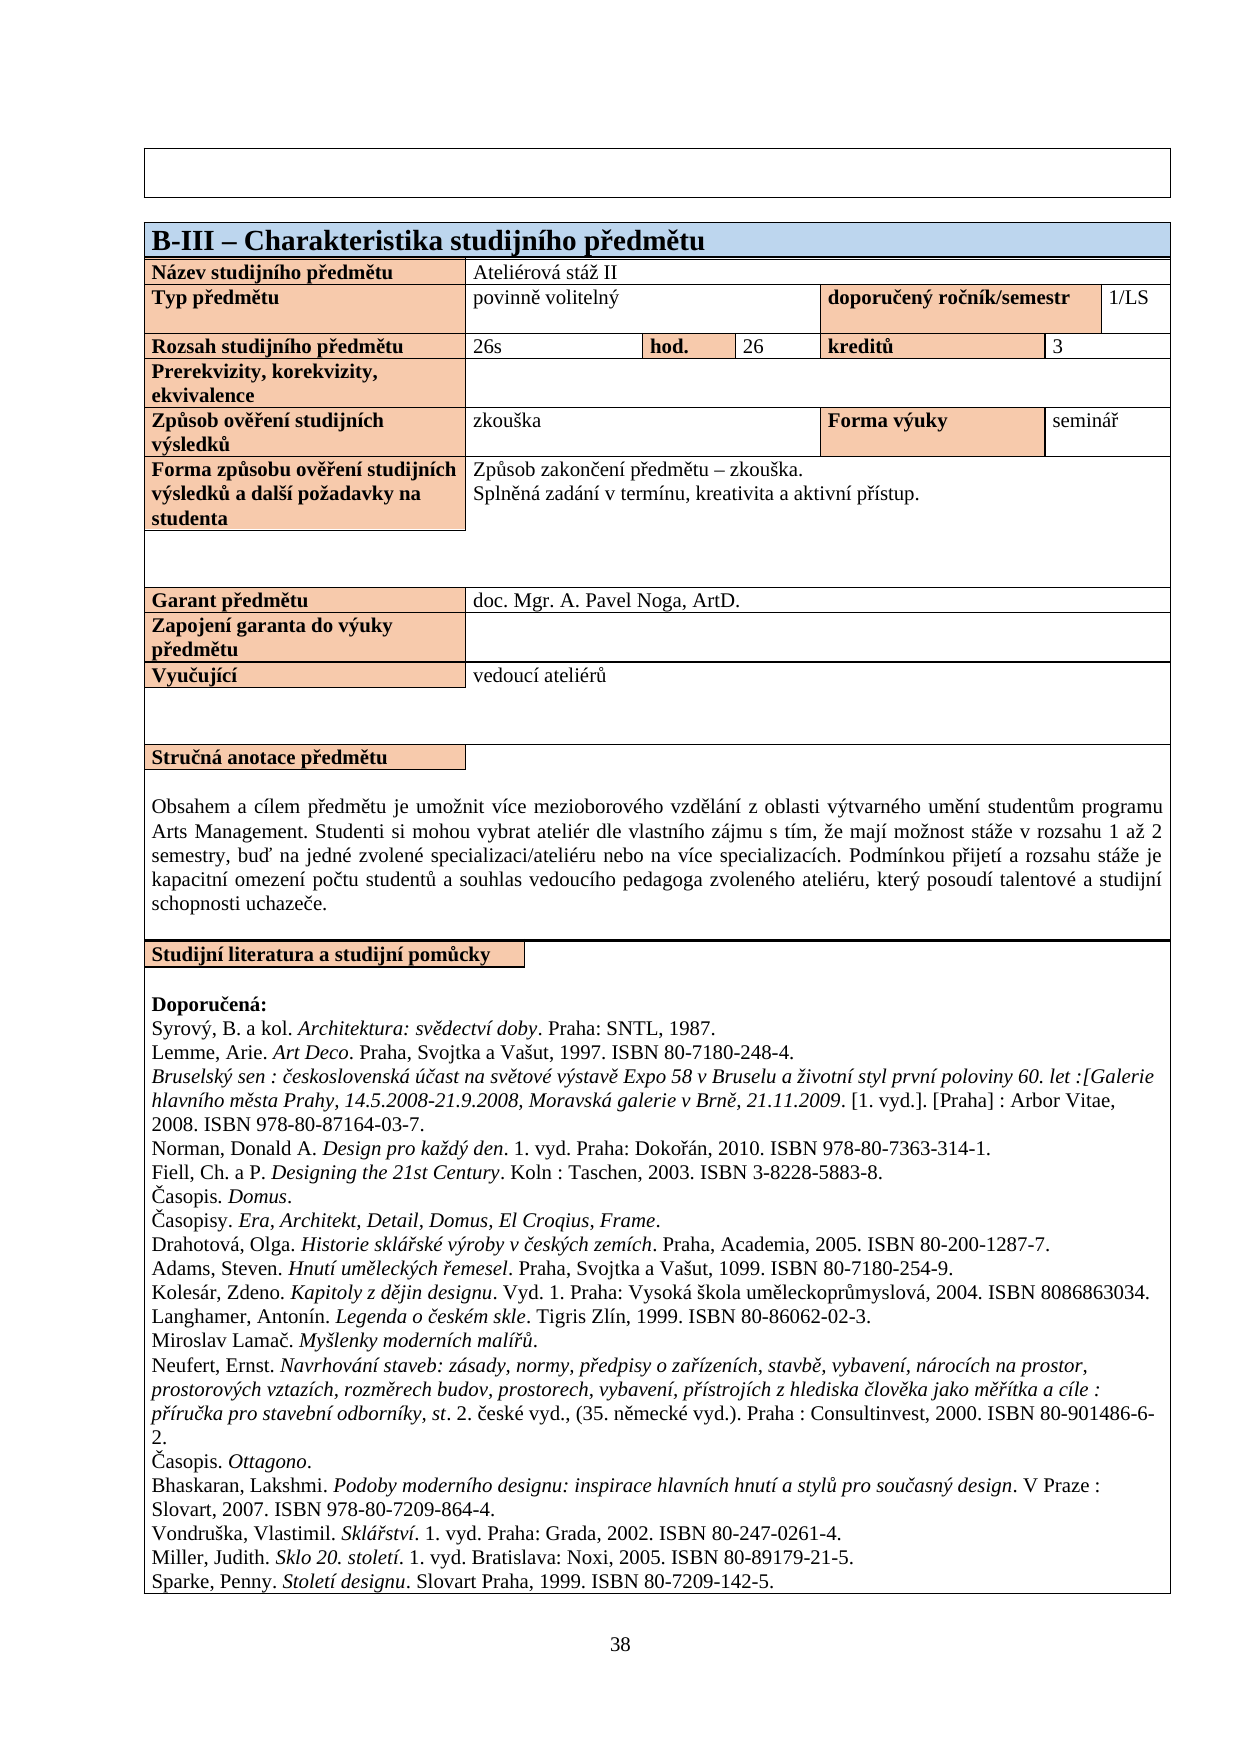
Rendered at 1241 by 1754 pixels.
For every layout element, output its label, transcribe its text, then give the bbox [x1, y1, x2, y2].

table_cell Typ předmětu [145, 285, 465, 333]
table_cell [466, 359, 1170, 407]
table_cell Vyučující [145, 663, 465, 687]
table_cell 3 [1046, 334, 1170, 358]
table_cell [466, 745, 1170, 769]
table_cell kreditů [821, 334, 1044, 358]
table_cell Forma způsobu ověření studijních výsledků a další požadavky na studenta [145, 457, 465, 529]
table_cell povinně volitelný [466, 285, 820, 333]
table_cell Stručná anotace předmětu [145, 745, 465, 769]
table_cell [525, 942, 1170, 966]
table_cell 26 [736, 334, 820, 358]
table_cell Garant předmětu [145, 588, 465, 612]
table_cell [145, 966, 1170, 1593]
table_cell vedoucí ateliérů [466, 663, 1170, 687]
table_cell seminář [1046, 408, 1170, 456]
table_cell Obsahem a cílem předmětu je umožnit více mezioborového vzdělání z oblasti výtvarného umění studentům programu Arts Management. Studenti si mohou vybrat ateliér dle vlastního zájmu s tím, že mají možnost stáže v rozsahu 1 až 2 semestry, buď na jedné zvolené specializaci/ateliéru nebo na více specializacích. Podmínkou přijetí a rozsahu stáže je kapacitní omezení počtu studentů a souhlas vedoucího pedagoga zvoleného ateliéru, který posoudí talentové a studijní schopnosti uchazeče. [145, 769, 1170, 939]
table_cell Zapojení garanta do výuky předmětu [145, 613, 465, 661]
table_cell Studijní literatura a studijní pomůcky [145, 942, 524, 966]
table_cell doc. Mgr. A. Pavel Noga, ArtD. [466, 588, 1170, 612]
table_cell Způsob ověření studijních výsledků [145, 408, 465, 456]
table_cell Rozsah studijního předmětu [145, 334, 465, 358]
table_cell [145, 687, 1170, 744]
table_cell Forma výuky [821, 408, 1044, 456]
table_header B-III – Charakteristika studijního předmětu [145, 223, 1170, 256]
table_cell hod. [643, 334, 735, 358]
table_cell Prerekvizity, korekvizity, ekvivalence [145, 359, 465, 407]
table_cell 1/LS [1102, 285, 1170, 333]
table_cell Způsob zakončení předmětu – zkouška. Splněná zadání v termínu, kreativita a aktivní přístup. [466, 457, 1170, 529]
table_cell [145, 530, 1170, 587]
table_cell doporučený ročník/semestr [821, 285, 1101, 333]
table_cell [466, 613, 1170, 661]
table_cell zkouška [466, 408, 820, 456]
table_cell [145, 149, 1170, 197]
table_cell 26s [466, 334, 642, 358]
table_cell Název studijního předmětu [145, 260, 465, 284]
table_cell Ateliérová stáž II [466, 260, 1170, 284]
